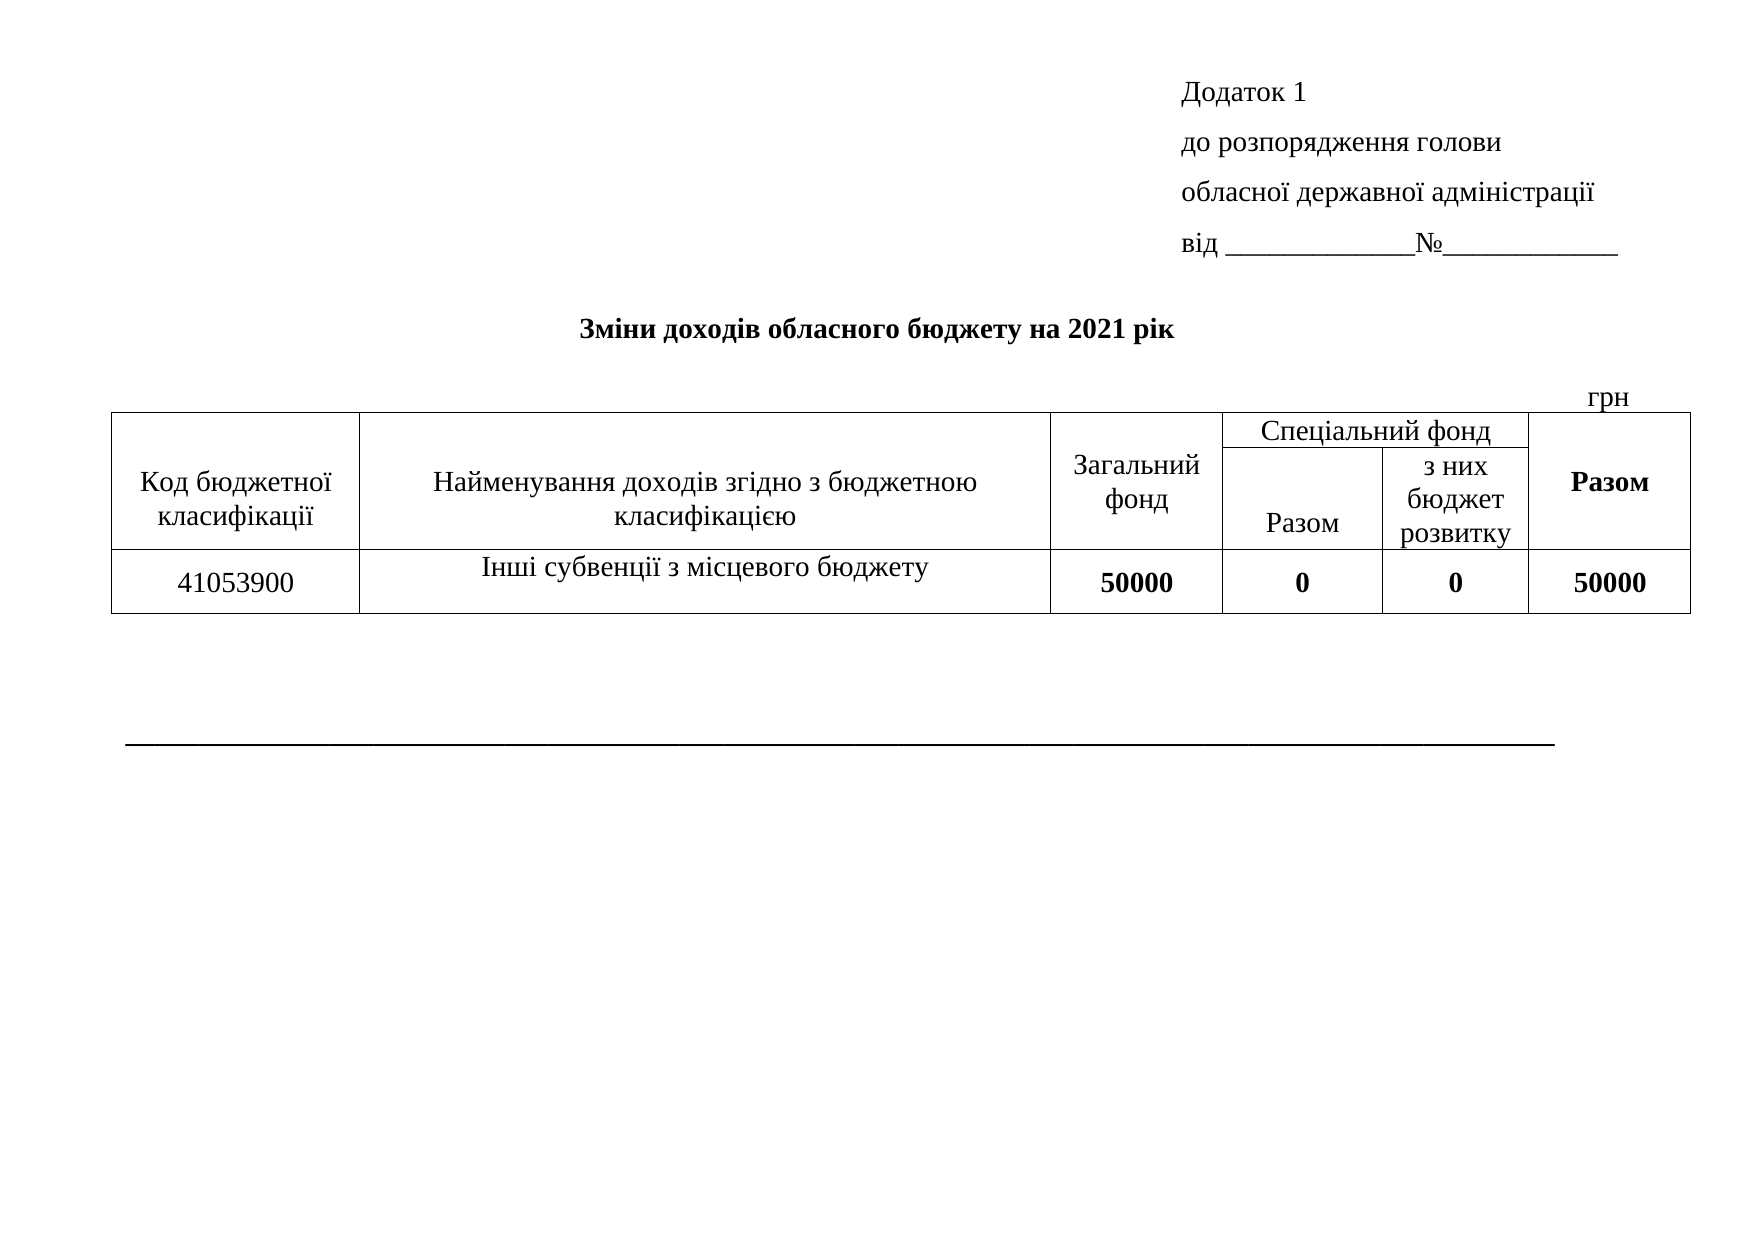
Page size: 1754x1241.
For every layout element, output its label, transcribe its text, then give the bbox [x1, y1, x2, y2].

table_cell з них бюджет розвитку [1383, 448, 1528, 548]
table_cell 41053900 [112, 550, 359, 613]
table_header Код бюджетної класифікації [112, 413, 359, 548]
text Додаток 1 [709, 74, 1683, 107]
table_cell 50000 [1529, 550, 1690, 613]
table_cell 50000 [1051, 550, 1222, 613]
text __________________________________________________________________________________________________ [118, 715, 1636, 748]
table_cell Інші субвенції з місцевого бюджету [360, 550, 1050, 613]
table_cell 0 [1223, 550, 1382, 613]
table_header Спеціальний фонд [1223, 413, 1528, 447]
text обласної державної адміністрації [709, 174, 1683, 208]
text грн [118, 379, 1636, 412]
table_header Разом [1529, 413, 1690, 548]
table_header Найменування доходів згідно з бюджетною класифікацією [360, 413, 1050, 548]
text до розпорядження голови [709, 124, 1683, 158]
table_cell 0 [1383, 550, 1528, 613]
table_cell Разом [1223, 448, 1382, 548]
table_header Загальний фонд [1051, 413, 1222, 548]
text Зміни доходів обласного бюджету на 2021 рік [118, 312, 1636, 345]
text від _____________№____________ [709, 225, 1683, 258]
